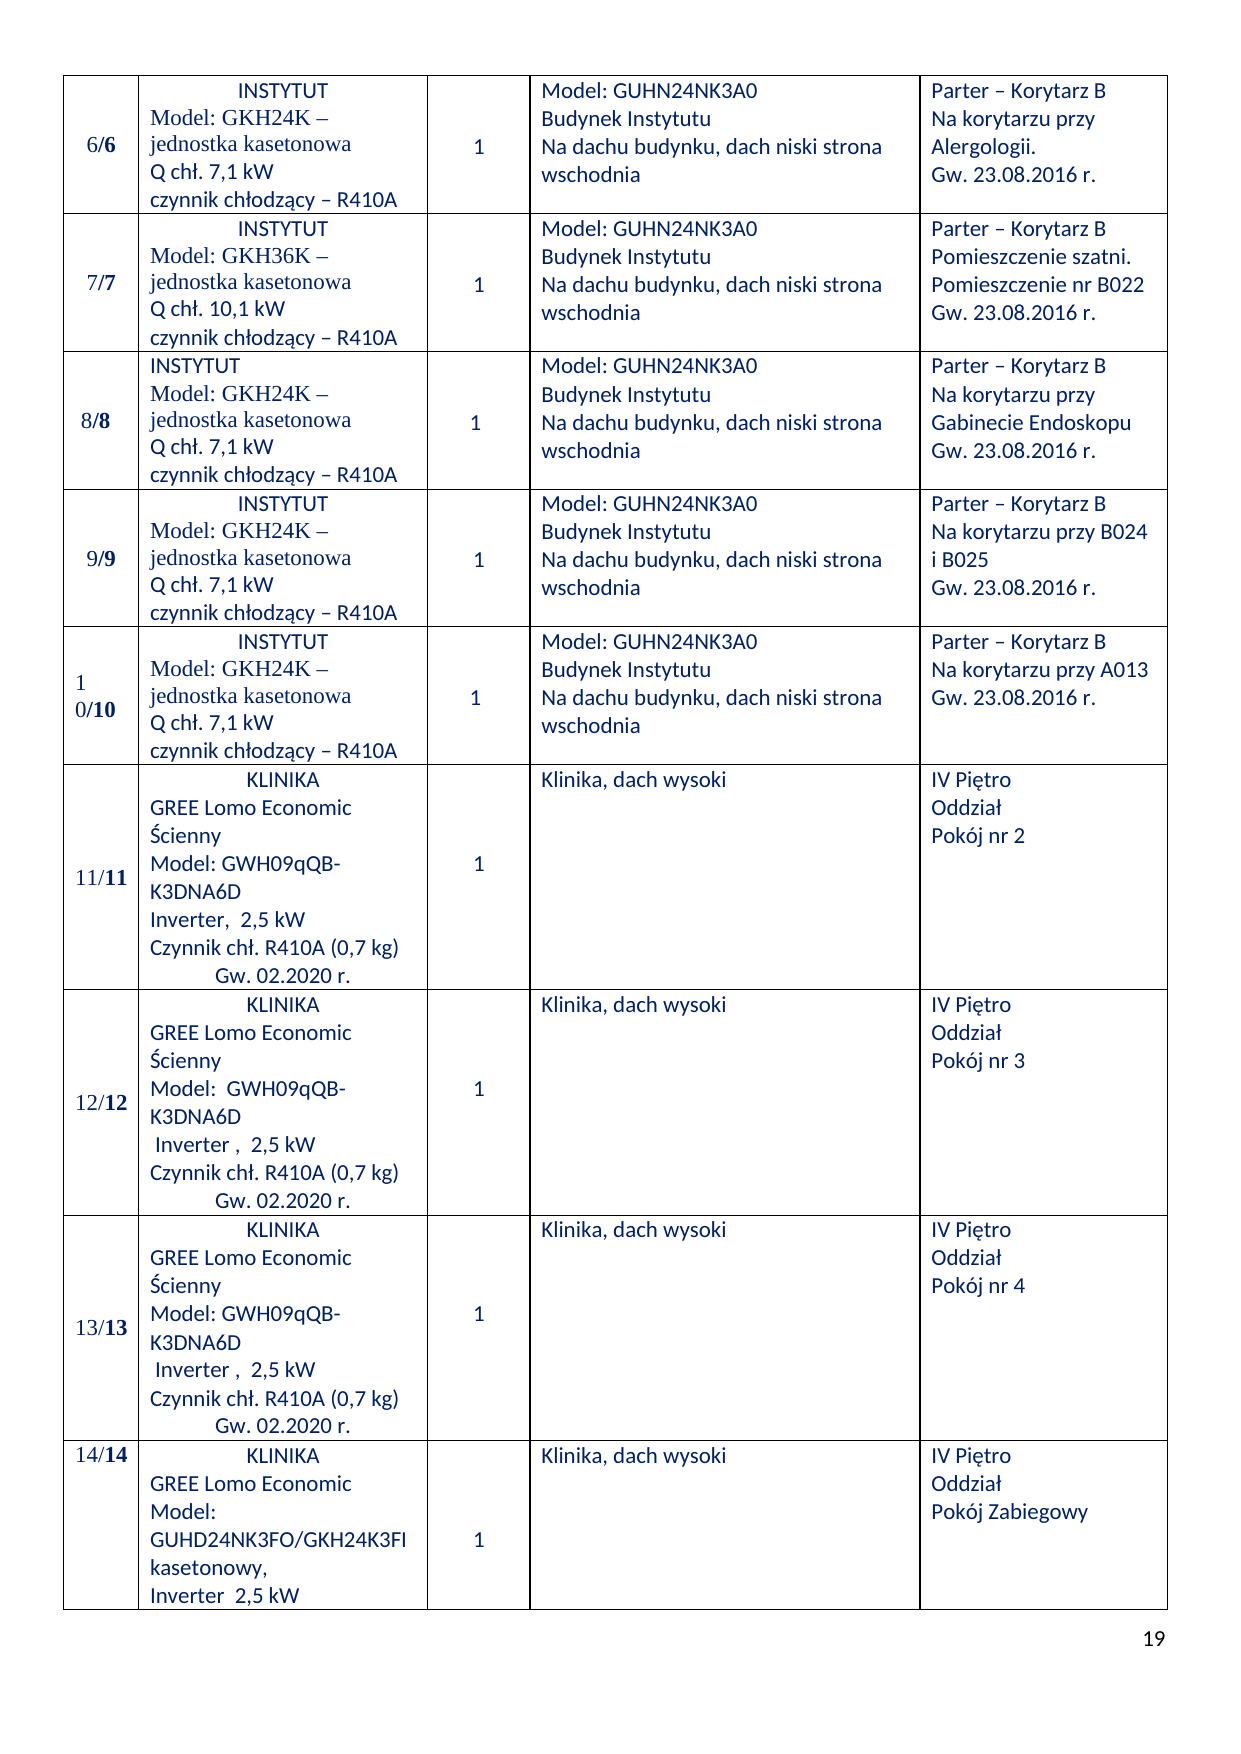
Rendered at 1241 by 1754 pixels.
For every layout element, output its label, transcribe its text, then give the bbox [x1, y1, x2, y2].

table_cell 1 [428, 214, 529, 351]
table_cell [139, 1441, 427, 1609]
table_cell Parter – Korytarz B Na korytarzu przy A013 Gw. 23.08.2016 r. [921, 627, 1167, 764]
table_cell Model: GUHN24NK3A0 Budynek Instytutu Na dachu budynku, dach niski strona wschodnia [531, 352, 919, 488]
table_cell KLINIKA GREE Lomo Economic Ścienny Model: GWH09qQB-K3DNA6D Inverter, 2,5 kW Czynnik chł. R410A (0,7 kg) Gw. 02.2020 r. [139, 765, 427, 989]
table_cell 1 [428, 1441, 529, 1609]
table_cell 12/12 [64, 990, 138, 1214]
table_cell Model: GUHN24NK3A0 Budynek Instytutu Na dachu budynku, dach niski strona wschodnia [531, 627, 919, 764]
table_cell Parter – Korytarz B Na korytarzu przy Alergologii. Gw. 23.08.2016 r. [921, 76, 1167, 213]
table_cell 9/9 [64, 490, 138, 626]
table_cell INSTYTUT Model: GKH24K – jednostka kasetonowa Q chł. 7,1 kW czynnik chłodzący – R410A [139, 490, 427, 626]
table_cell Parter – Korytarz B Na korytarzu przy B024 i B025 Gw. 23.08.2016 r. [921, 490, 1167, 626]
table_cell 1 [428, 627, 529, 764]
table_cell KLINIKA GREE Lomo Economic Ścienny Model: GWH09qQB-K3DNA6D Inverter , 2,5 kW Czynnik chł. R410A (0,7 kg) Gw. 02.2020 r. [139, 990, 427, 1214]
table_cell 11/11 [64, 765, 138, 989]
table_cell Model: GUHN24NK3A0 Budynek Instytutu Na dachu budynku, dach niski strona wschodnia [531, 76, 919, 213]
table_cell Klinika, dach wysoki [531, 1216, 919, 1440]
table_cell Klinika, dach wysoki [531, 990, 919, 1214]
table_cell 1 [428, 765, 529, 989]
table_cell 1 [428, 352, 529, 488]
table_cell INSTYTUT Model: GKH24K – jednostka kasetonowa Q chł. 7,1 kW czynnik chłodzący – R410A [139, 352, 427, 488]
table_cell Parter – Korytarz B Na korytarzu przy Gabinecie Endoskopu Gw. 23.08.2016 r. [921, 352, 1167, 488]
table_cell Model: GUHN24NK3A0 Budynek Instytutu Na dachu budynku, dach niski strona wschodnia [531, 214, 919, 351]
table_cell 1 [428, 990, 529, 1214]
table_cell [921, 1441, 1167, 1609]
table_cell 1 [428, 76, 529, 213]
table_cell 6/6 [64, 76, 138, 213]
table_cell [531, 1441, 919, 1609]
table_cell Model: GUHN24NK3A0 Budynek Instytutu Na dachu budynku, dach niski strona wschodnia [531, 490, 919, 626]
table_cell 8/8 [64, 352, 138, 488]
table_cell 1 [428, 1216, 529, 1440]
table_cell INSTYTUT Model: GKH24K – jednostka kasetonowa Q chł. 7,1 kW czynnik chłodzący – R410A [139, 627, 427, 764]
table_cell IV Piętro Oddział Pokój nr 2 [921, 765, 1167, 989]
table_cell IV Piętro Oddział Pokój nr 3 [921, 990, 1167, 1214]
table_cell 7/7 [64, 214, 138, 351]
table_cell 1 [428, 490, 529, 626]
table_cell 14/14 [64, 1441, 138, 1609]
table_cell 13/13 [64, 1216, 138, 1440]
table_cell INSTYTUT Model: GKH36K – jednostka kasetonowa Q chł. 10,1 kW czynnik chłodzący – R410A [139, 214, 427, 351]
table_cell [139, 76, 427, 213]
table_cell Parter – Korytarz B Pomieszczenie szatni. Pomieszczenie nr B022 Gw. 23.08.2016 r. [921, 214, 1167, 351]
table_cell KLINIKA GREE Lomo Economic Ścienny Model: GWH09qQB-K3DNA6D Inverter , 2,5 kW Czynnik chł. R410A (0,7 kg) Gw. 02.2020 r. [139, 1216, 427, 1440]
table_cell Klinika, dach wysoki [531, 765, 919, 989]
table_cell 10/10 [64, 627, 138, 764]
table_cell IV Piętro Oddział Pokój nr 4 [921, 1216, 1167, 1440]
